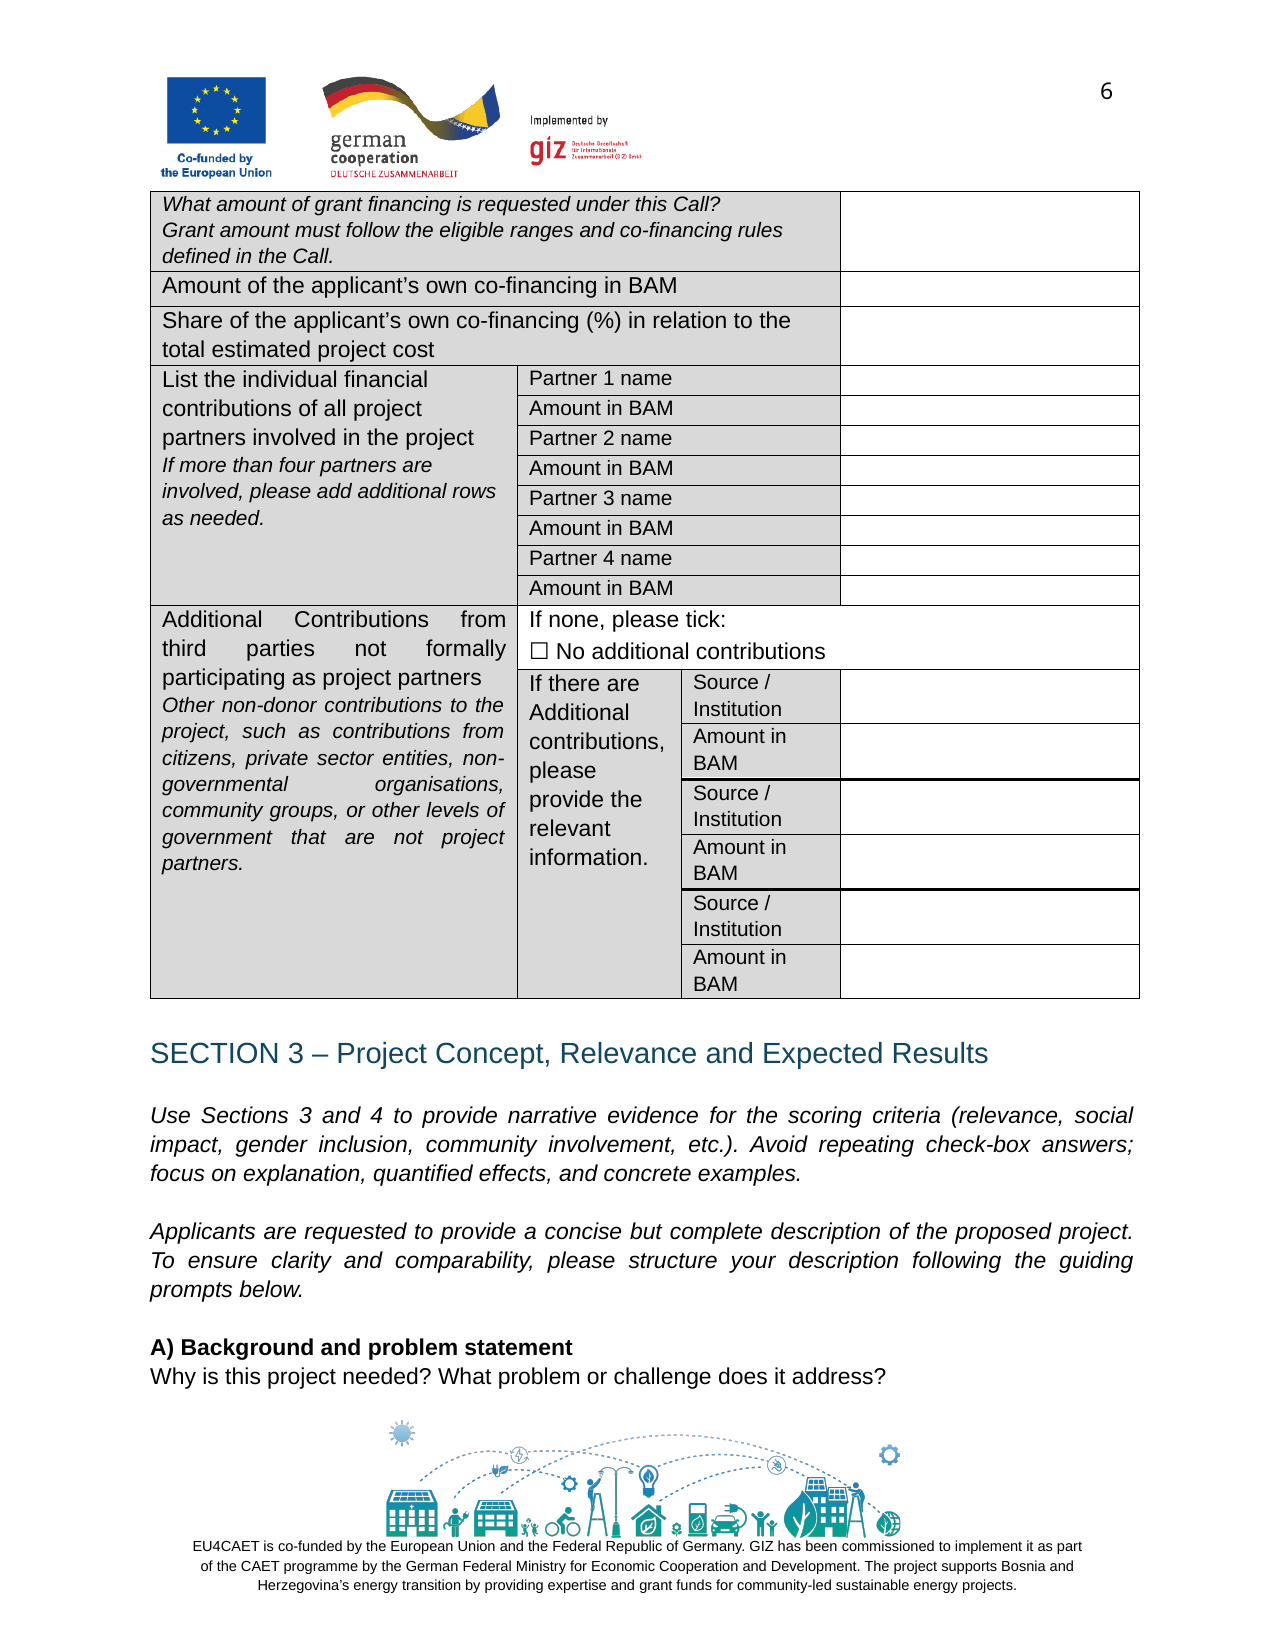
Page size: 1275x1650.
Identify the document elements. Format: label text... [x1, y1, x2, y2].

table_cell Additional Contributions from third parties not formally participating as project partners Other non-donor contributions to the project, such as contributions from citizens, private sector entities, non-governmental organisations, community groups, or other levels of government that are not project partners. [151, 606, 517, 998]
table_cell [841, 546, 1139, 575]
table_cell [841, 576, 1139, 605]
table_cell [841, 781, 1139, 834]
table_cell [841, 272, 1139, 306]
table_cell [841, 366, 1139, 395]
table_cell [841, 945, 1139, 998]
picture [160, 75, 642, 179]
table_cell [841, 835, 1139, 888]
text Use Sections 3 and 4 to provide narrative evidence for the scoring criteria (relevance, social impact, gender inclusion, community involvement, etc.). Avoid repeating check-box answers; focus on explanation, quantified effects, and concrete examples. [150, 1102, 1137, 1186]
table_cell [841, 724, 1139, 777]
table_cell [841, 426, 1139, 455]
table_cell Amount in BAM [518, 516, 840, 545]
table_cell Source / Institution [682, 891, 840, 944]
table_cell Amount in BAM [518, 576, 840, 605]
table_cell [841, 891, 1139, 944]
picture [386, 1420, 901, 1538]
table_cell Partner 1 name [518, 366, 840, 395]
table_cell Share of the applicant’s own co-financing (%) in relation to the total estimated project cost [151, 307, 840, 365]
table_cell Amount in BAM [518, 396, 840, 425]
table_cell List the individual financial contributions of all project partners involved in the project If more than four partners are involved, please add additional rows as needed. [151, 366, 517, 605]
table_cell Amount in BAM [682, 724, 840, 777]
table_cell [841, 307, 1139, 365]
table_cell Partner 3 name [518, 486, 840, 515]
table_cell Amount of the applicant’s own co-financing in BAM [151, 272, 840, 306]
table_cell Amount in BAM [682, 945, 840, 998]
table_cell [841, 456, 1139, 485]
subtitle SECTION 3 – Project Concept, Relevance and Expected Results [150, 1036, 1137, 1070]
table_cell Source / Institution [682, 781, 840, 834]
table_cell If none, please tick: No additional contributions [518, 606, 1139, 669]
text A) Background and problem statement [150, 1334, 1137, 1360]
table_cell Amount in BAM [518, 456, 840, 485]
text Applicants are requested to provide a concise but complete description of the proposed project. To ensure clarity and comparability, please structure your description following the guiding prompts below. [150, 1218, 1137, 1302]
text Why is this project needed? What problem or challenge does it address? [150, 1363, 1137, 1389]
table_cell [841, 396, 1139, 425]
table_cell [841, 192, 1139, 271]
table_cell If there are Additional contributions, please provide the relevant information. [518, 670, 681, 998]
table_cell Amount in BAM [682, 835, 840, 888]
table_cell [841, 516, 1139, 545]
table_cell [841, 670, 1139, 723]
table_cell Source / Institution [682, 670, 840, 723]
table_cell [841, 486, 1139, 515]
table_cell Partner 4 name [518, 546, 840, 575]
table_cell Partner 2 name [518, 426, 840, 455]
